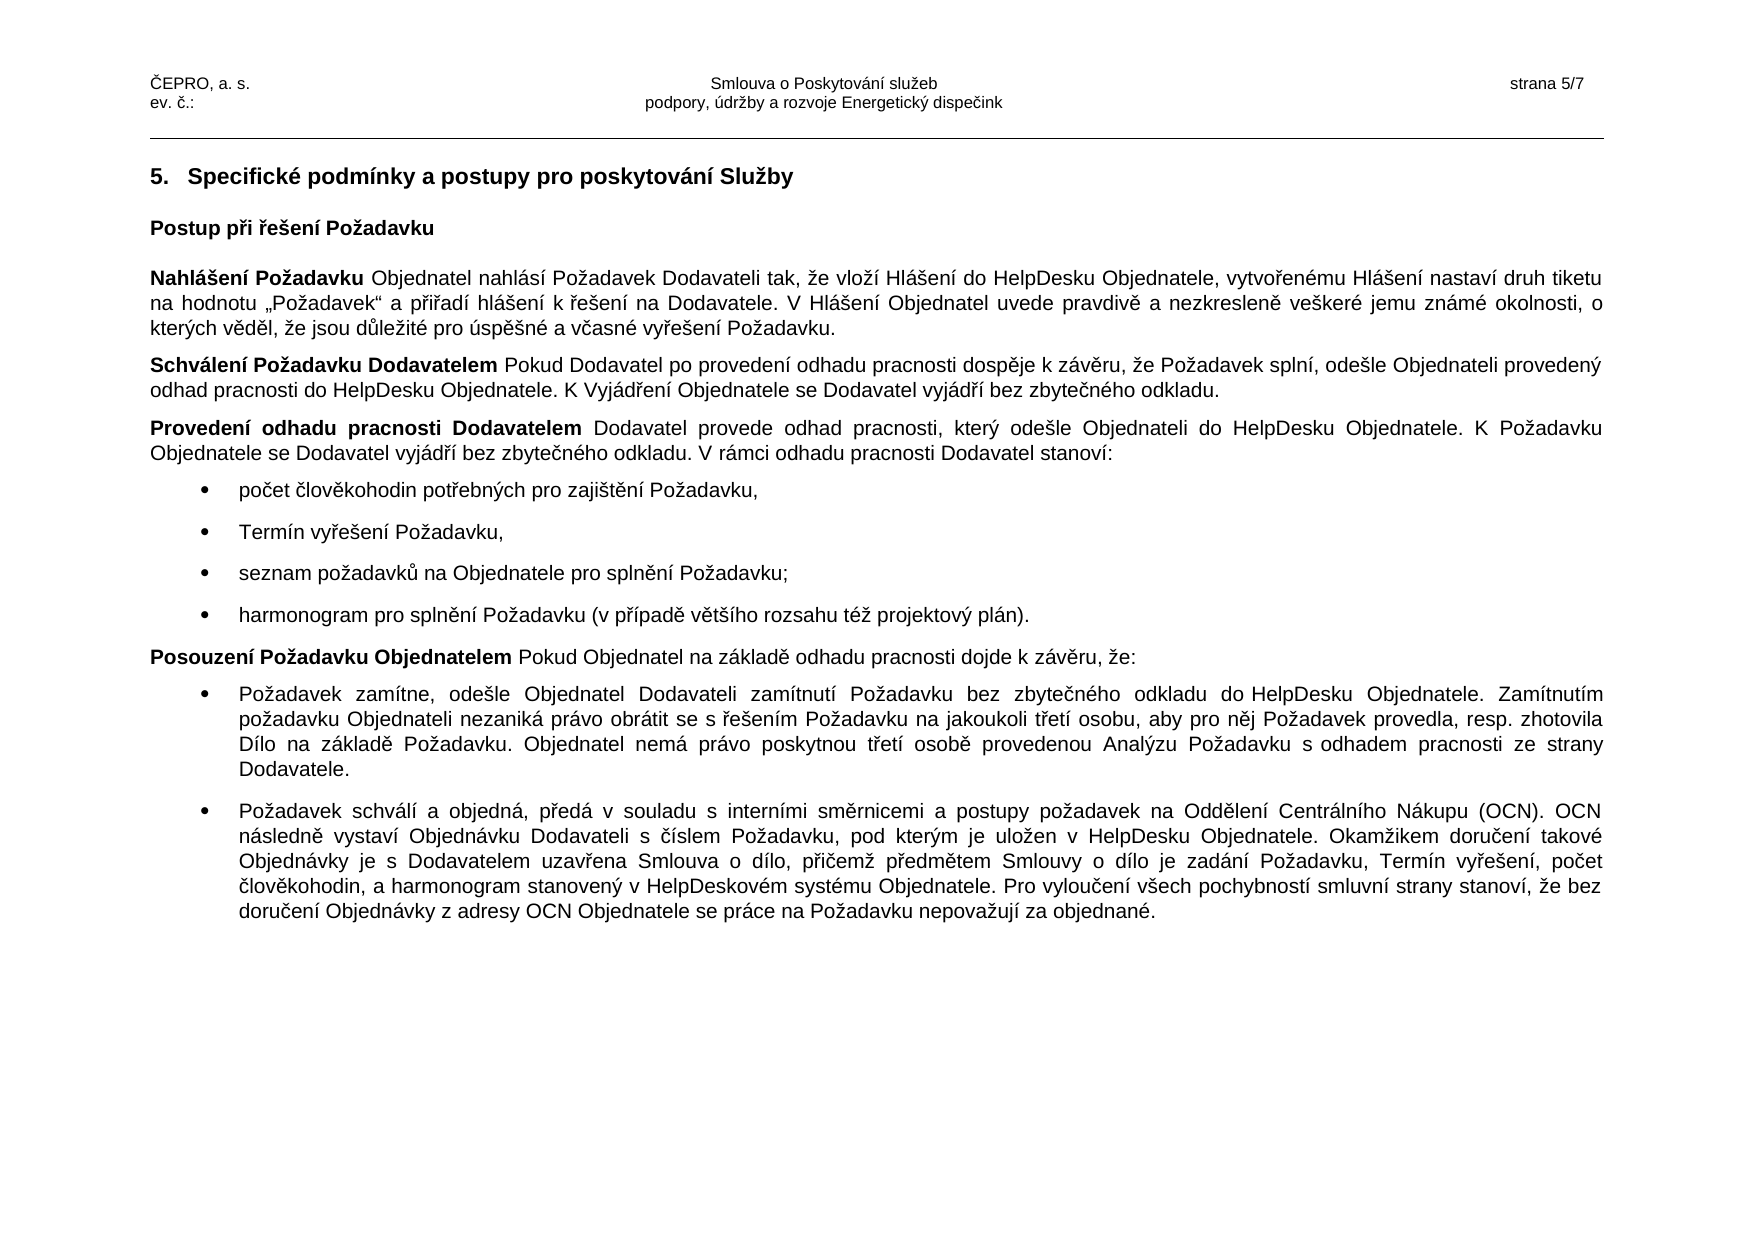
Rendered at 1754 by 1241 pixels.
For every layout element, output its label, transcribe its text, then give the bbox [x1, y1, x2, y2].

list Požadavek schválí a objedná, předá v souladu s interními směrnicemi a postupy požadavek na Oddělení Centrálního Nákupu (OCN). OCN následně vystaví Objednávku Dodavateli s číslem Požadavku, pod kterým je uložen v HelpDesku Objednatele. Okamžikem doručení takové Objednávky je s Dodavatelem uzavřena Smlouva o dílo, přičemž předmětem Smlouvy o dílo je zadání Požadavku, Termín vyřešení, počet člověkohodin, a harmonogram stanovený v HelpDeskovém systému Objednatele. Pro vyloučení všech pochybností smluvní strany stanoví, že bez doručení Objednávky z adresy OCN Objednatele se práce na Požadavku nepovažují za objednané. [201, 798, 1604, 923]
text Posouzení Požadavku Objednatelem Pokud Objednatel na základě odhadu pracnosti dojde k závěru, že: [150, 644, 1604, 669]
text Schválení Požadavku Dodavatelem Pokud Dodavatel po provedení odhadu pracnosti dospěje k závěru, že Požadavek splní, odešle Objednateli provedený odhad pracnosti do HelpDesku Objednatele. K Vyjádření Objednatele se Dodavatel vyjádří bez zbytečného odkladu. [150, 352, 1604, 402]
text Postup při řešení Požadavku [150, 214, 1604, 239]
list Specifické podmínky a postupy pro poskytování Služby [150, 163, 1604, 189]
list Požadavek zamítne, odešle Objednatel Dodavateli zamítnutí Požadavku bez zbytečného odkladu do HelpDesku Objednatele. Zamítnutím požadavku Objednateli nezaniká právo obrátit se s řešením Požadavku na jakoukoli třetí osobu, aby pro něj Požadavek provedla, resp. zhotovila Dílo na základě Požadavku. Objednatel nemá právo poskytnou třetí osobě provedenou Analýzu Požadavku s odhadem pracnosti ze strany Dodavatele. [201, 681, 1604, 781]
text Nahlášení Požadavku Objednatel nahlásí Požadavek Dodavateli tak, že vloží Hlášení do HelpDesku Objednatele, vytvořenému Hlášení nastaví druh tiketu na hodnotu „Požadavek“ a přiřadí hlášení k řešení na Dodavatele. V Hlášení Objednatel uvede pravdivě a nezkresleně veškeré jemu známé okolnosti, o kterých věděl, že jsou důležité pro úspěšné a včasné vyřešení Požadavku. [150, 264, 1604, 339]
list počet člověkohodin potřebných pro zajištění Požadavku, [201, 477, 1604, 502]
list Termín vyřešení Požadavku, [201, 519, 1604, 544]
list seznam požadavků na Objednatele pro splnění Požadavku; [201, 560, 1604, 585]
list harmonogram pro splnění Požadavku (v případě většího rozsahu též projektový plán). [201, 602, 1604, 627]
text Provedení odhadu pracnosti Dodavatelem Dodavatel provede odhad pracnosti, který odešle Objednateli do HelpDesku Objednatele. K Požadavku Objednatele se Dodavatel vyjádří bez zbytečného odkladu. V rámci odhadu pracnosti Dodavatel stanoví: [150, 414, 1604, 464]
